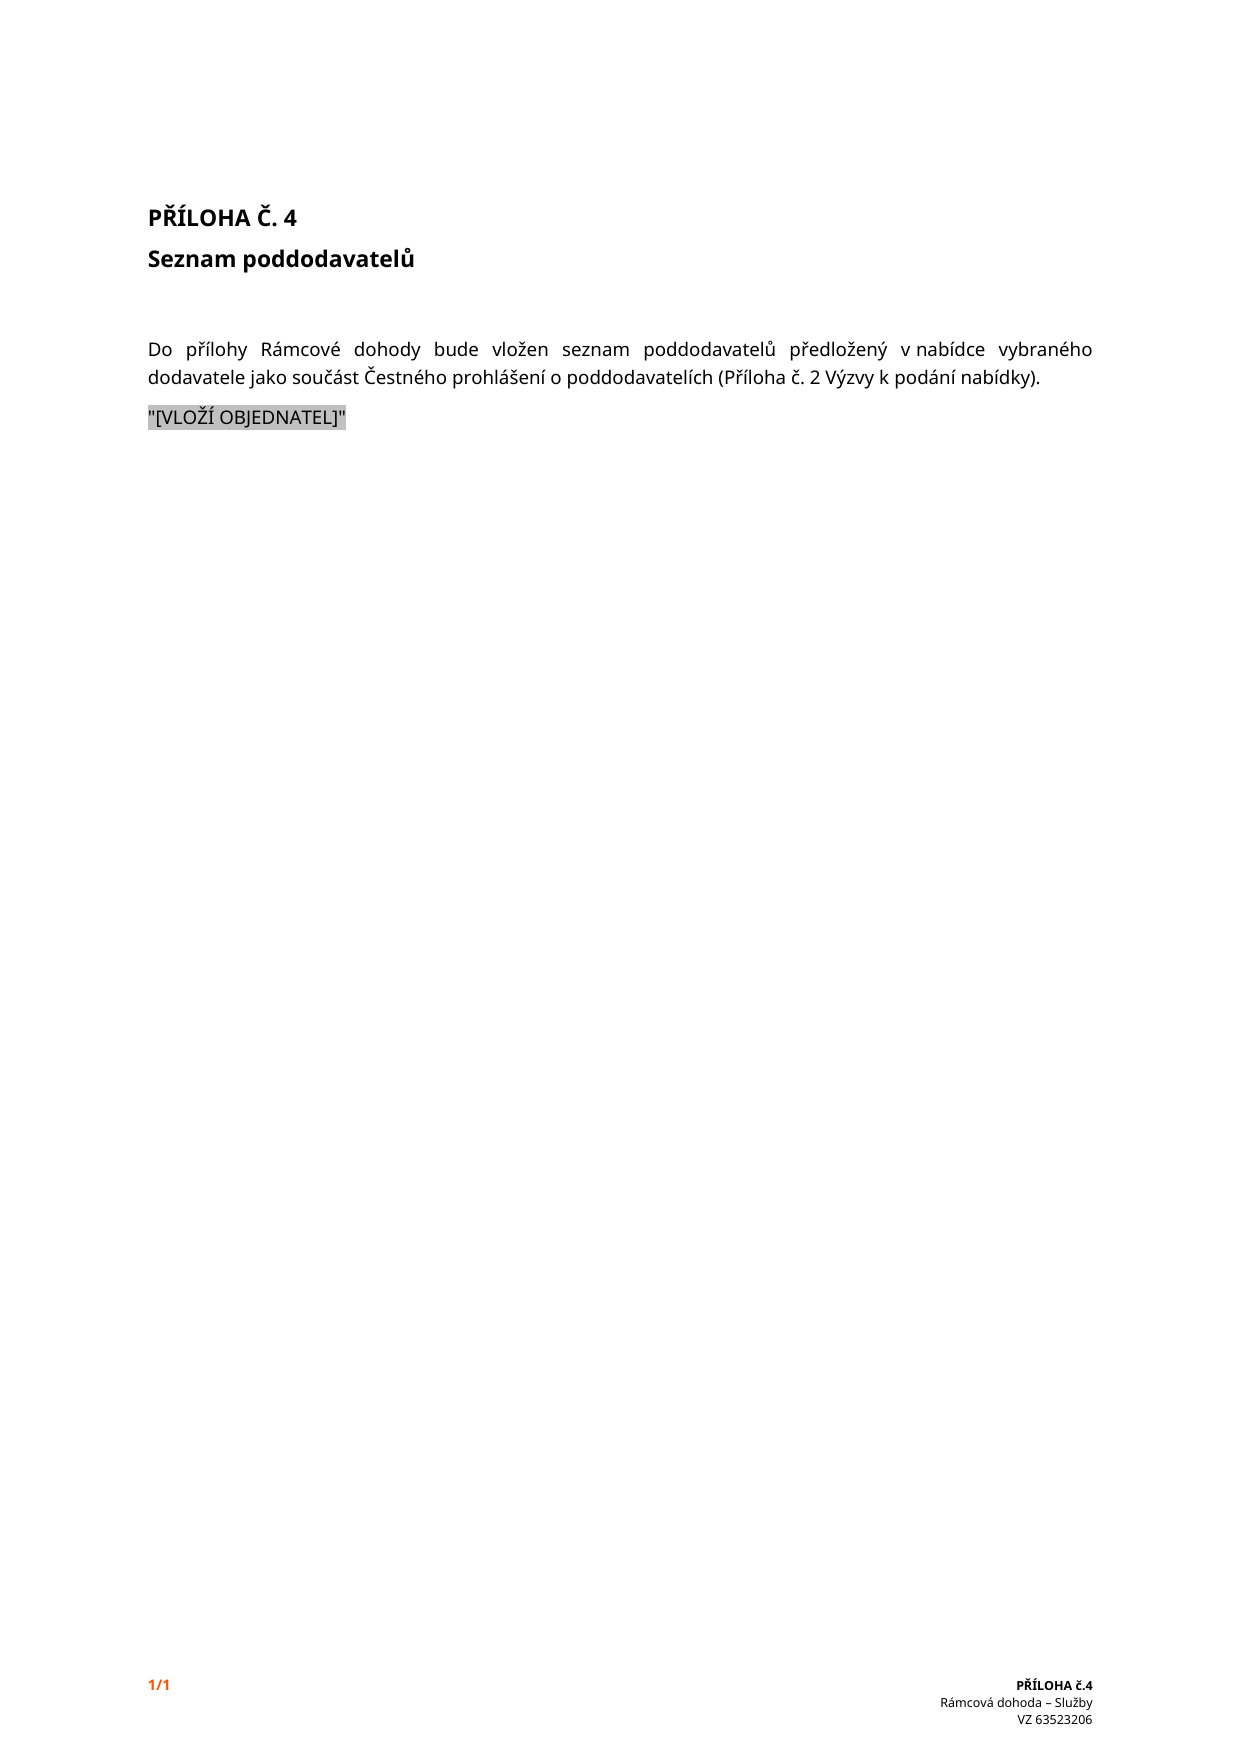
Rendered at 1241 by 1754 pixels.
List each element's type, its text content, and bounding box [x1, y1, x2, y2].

text Do přílohy Rámcové dohody bude vložen seznam poddodavatelů předložený v nabídce vybraného dodavatele jako součást Čestného prohlášení o poddodavatelích (Příloha č. 2 Výzvy k podání nabídky). [148, 336, 1093, 389]
text Příloha č. 4 [148, 203, 1093, 232]
text Seznam poddodavatelů [148, 244, 1093, 273]
text "[VLOŽÍ OBJEDNATEL]" [148, 404, 1093, 430]
